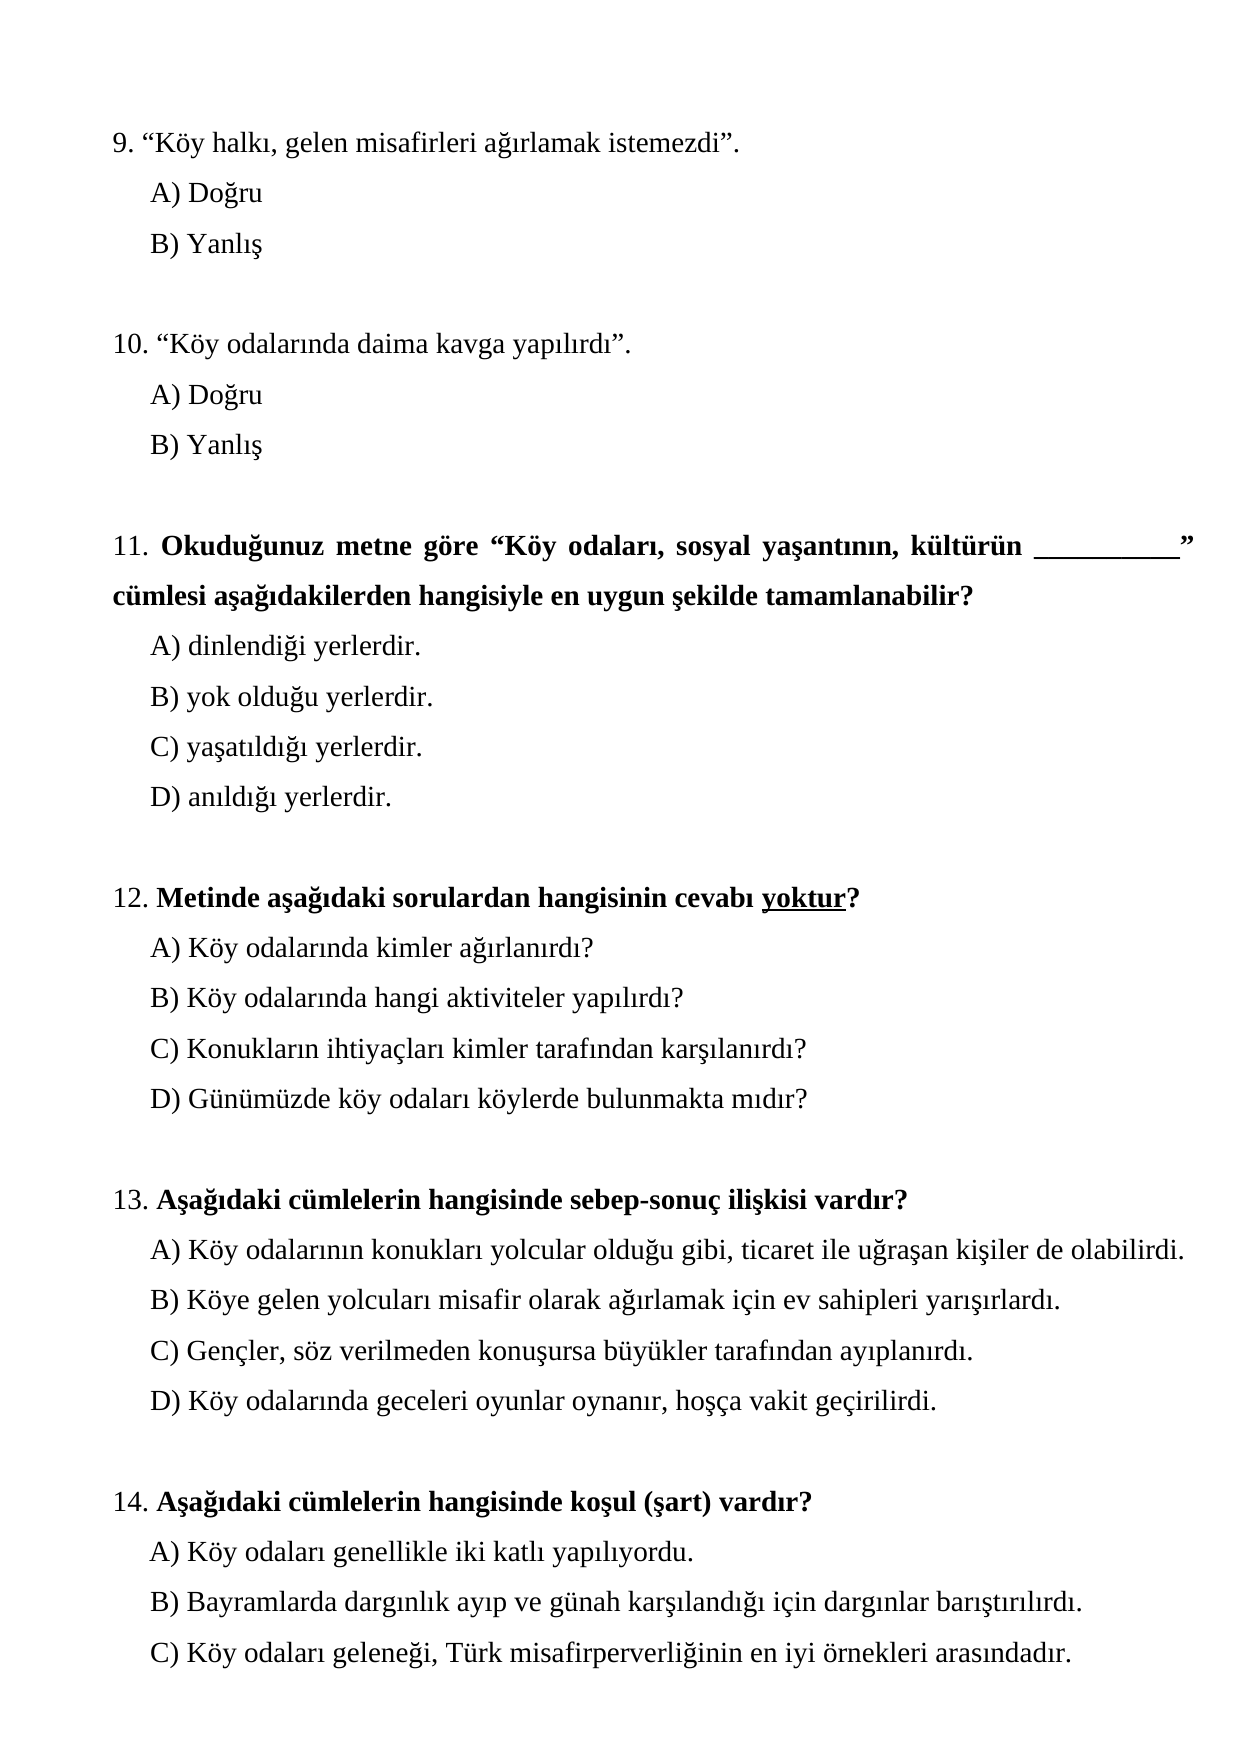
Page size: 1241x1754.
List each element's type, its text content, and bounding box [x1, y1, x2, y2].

list C) Köy odaları geleneği, Türk misafirperverliğinin en iyi örnekleri arasındadır. [150, 1635, 1196, 1668]
list A) Doğru [150, 377, 1196, 410]
list B) Yanlış [150, 226, 1196, 259]
list A) Köy odalarının konukları yolcular olduğu gibi, ticaret ile uğraşan kişiler de olabilirdi. [150, 1232, 1196, 1266]
list C) yaşatıldığı yerlerdir. [150, 729, 1196, 763]
text 9. “Köy halkı, gelen misafirleri ağırlamak istemezdi”. [112, 125, 1196, 159]
text 12. Metinde aşağıdaki sorulardan hangisinin cevabı yoktur? [112, 880, 1196, 913]
text A) Köy odaları genellikle iki katlı yapılıyordu. [149, 1534, 1196, 1568]
list D) Köy odalarında geceleri oyunlar oynanır, hoşça vakit geçirilirdi. [150, 1383, 1196, 1417]
list A) Doğru [150, 176, 1196, 209]
list A) dinlendiği yerlerdir. [150, 628, 1196, 662]
list B) Bayramlarda dargınlık ayıp ve günah karşılandığı için dargınlar barıştırılırdı. [150, 1584, 1196, 1618]
list B) yok olduğu yerlerdir. [150, 679, 1196, 712]
text 10. “Köy odalarında daima kavga yapılırdı”. [112, 327, 1196, 360]
list A) Köy odalarında kimler ağırlanırdı? [150, 930, 1196, 964]
list D) Günümüzde köy odaları köylerde bulunmakta mıdır? [150, 1081, 1196, 1115]
list B) Köye gelen yolcuları misafir olarak ağırlamak için ev sahipleri yarışırlardı. [150, 1282, 1196, 1316]
list D) anıldığı yerlerdir. [150, 779, 1196, 813]
list C) Gençler, söz verilmeden konuşursa büyükler tarafından ayıplanırdı. [150, 1333, 1196, 1366]
text 11. Okuduğunuz metne göre “Köy odaları, sosyal yaşantının, kültürün __________” cümlesi aşağıdakilerden hangisiyle en uygun şekilde tamamlanabilir? [112, 528, 1196, 612]
text 13. Aşağıdaki cümlelerin hangisinde sebep-sonuç ilişkisi vardır? [112, 1182, 1196, 1215]
text 14. Aşağıdaki cümlelerin hangisinde koşul (şart) vardır? [112, 1484, 1196, 1517]
list B) Yanlış [150, 427, 1196, 461]
list B) Köy odalarında hangi aktiviteler yapılırdı? [150, 981, 1196, 1014]
list C) Konukların ihtiyaçları kimler tarafından karşılanırdı? [150, 1031, 1196, 1064]
